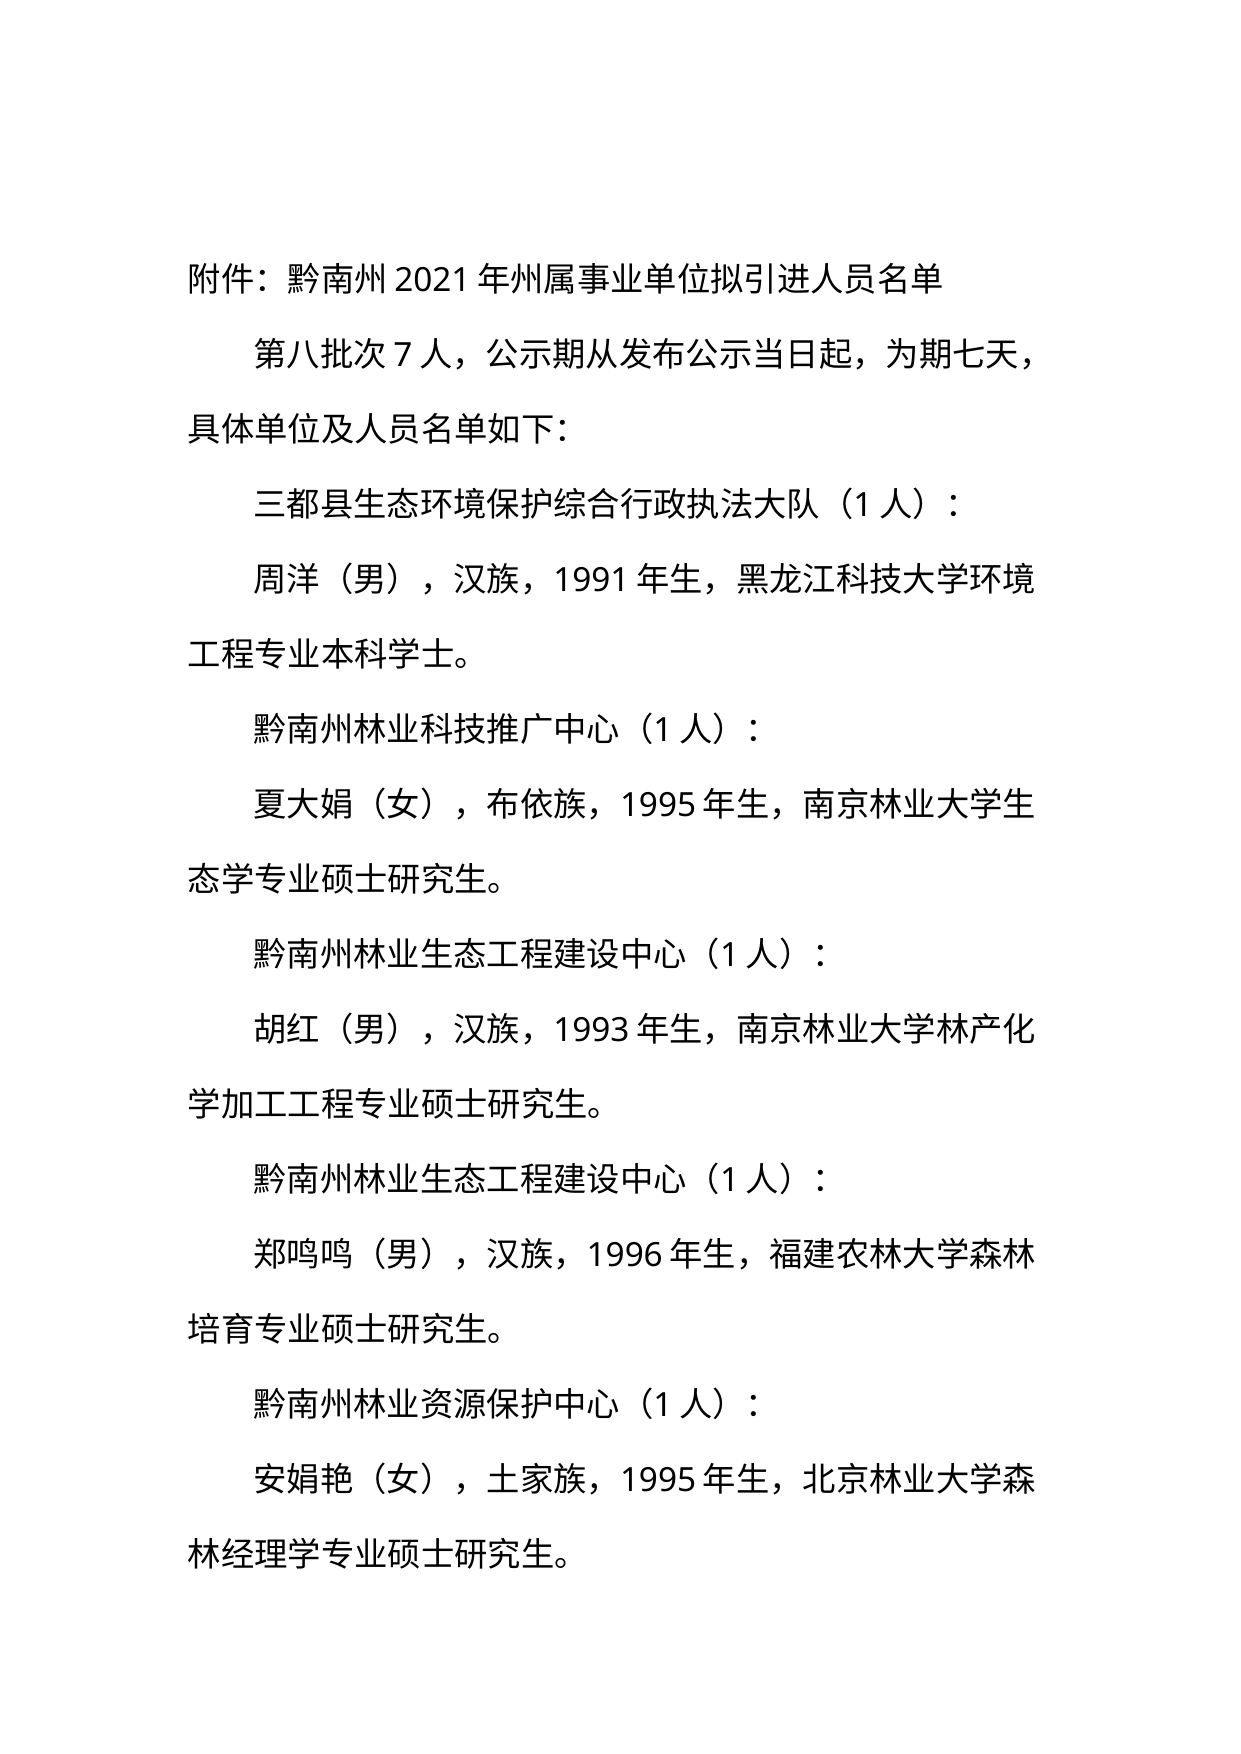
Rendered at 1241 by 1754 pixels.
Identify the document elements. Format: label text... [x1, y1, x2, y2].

text 郑鸣鸣（男），汉族，1996年生，福建农林大学森林培育专业硕士研究生。 [187, 1214, 1053, 1364]
text 黔南州林业科技推广中心（1人）： [187, 689, 1053, 764]
text 黔南州林业资源保护中心（1人）： [187, 1364, 1053, 1439]
text 附件：黔南州2021年州属事业单位拟引进人员名单 [187, 164, 1053, 314]
text 周洋（男），汉族，1991年生，黑龙江科技大学环境工程专业本科学士。 [187, 539, 1053, 689]
text 夏大娟（女），布依族，1995年生，南京林业大学生态学专业硕士研究生。 [187, 764, 1053, 914]
text 黔南州林业生态工程建设中心（1人）： [187, 914, 1053, 989]
text 安娟艳（女），土家族，1995年生，北京林业大学森林经理学专业硕士研究生。 [187, 1439, 1053, 1589]
text 三都县生态环境保护综合行政执法大队（1人）： [187, 464, 1053, 539]
text 黔南州林业生态工程建设中心（1人）： [187, 1139, 1053, 1214]
text 胡红（男），汉族，1993年生，南京林业大学林产化学加工工程专业硕士研究生。 [187, 989, 1053, 1139]
text 第八批次7人，公示期从发布公示当日起，为期七天，具体单位及人员名单如下： [187, 314, 1053, 464]
